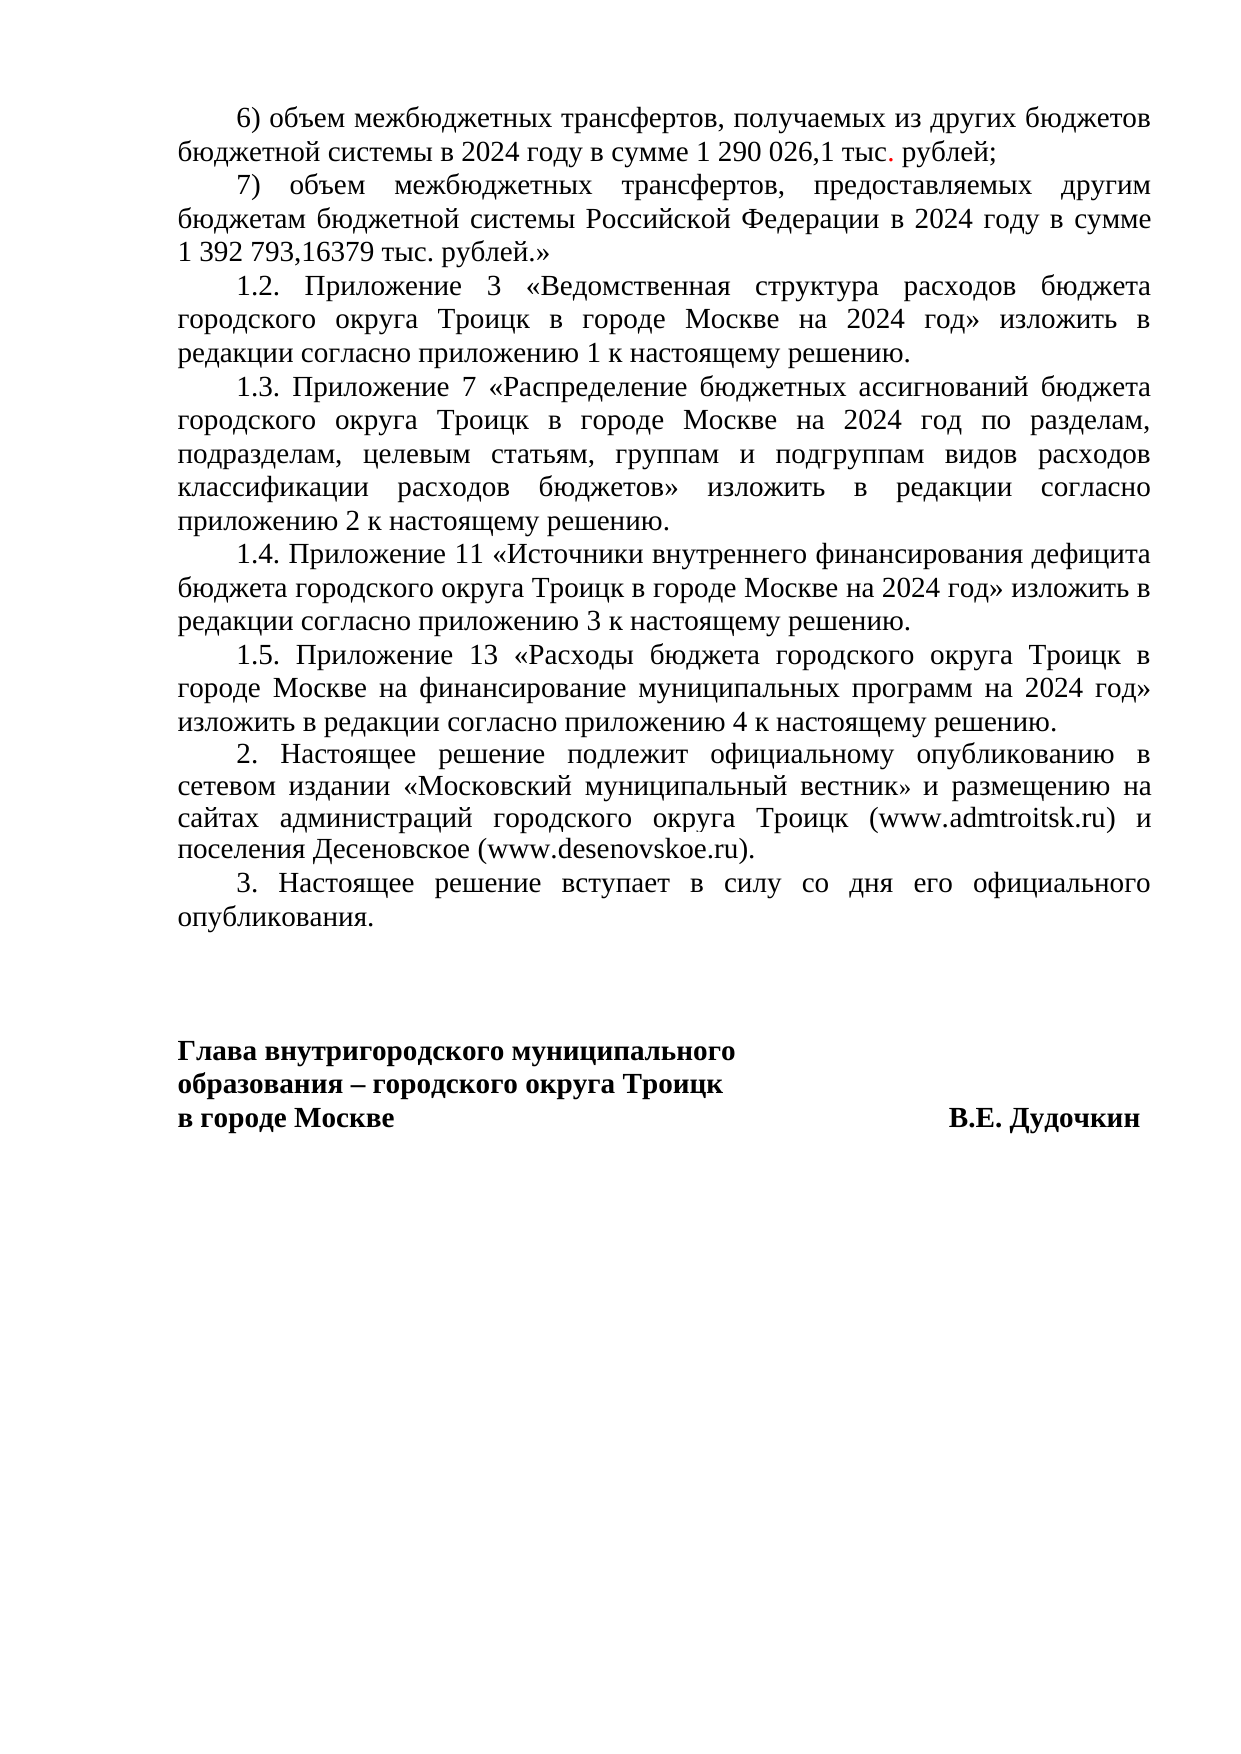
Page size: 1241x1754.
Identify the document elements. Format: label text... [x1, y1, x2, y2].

text 1.5. Приложение 13 «Расходы бюджета городского округа Троицк в городе Москве на финансирование муниципальных программ на 2024 год» изложить в редакции согласно приложению 4 к настоящему решению. [177, 637, 1152, 738]
text 2. Настоящее решение подлежит официальному опубликованию в сетевом издании «Московский муниципальный вестник» и размещению на сайтах администраций городского округа Троицк (www.admtroitsk.ru) и поселения Десеновское (www.desenovskoe.ru). [177, 738, 1152, 865]
text в городе Москве В.Е. Дудочкин [177, 1100, 1152, 1133]
text 3. Настоящее решение вступает в силу со дня его официального опубликования. [177, 865, 1152, 932]
text 6) объем межбюджетных трансфертов, получаемых из других бюджетов бюджетной системы в 2024 году в сумме 1 290 026,1 тыс. рублей; [177, 100, 1152, 167]
text Глава внутригородского муниципального [177, 1033, 1152, 1066]
text 7) объем межбюджетных трансфертов, предоставляемых другим бюджетам бюджетной системы Российской Федерации в 2024 году в сумме 1 392 793,16379 тыс. рублей.» [177, 167, 1152, 268]
text 1.2. Приложение 3 «Ведомственная структура расходов бюджета городского округа Троицк в городе Москве на 2024 год» изложить в редакции согласно приложению 1 к настоящему решению. [177, 268, 1152, 369]
text 1.3. Приложение 7 «Распределение бюджетных ассигнований бюджета городского округа Троицк в городе Москве на 2024 год по разделам, подразделам, целевым статьям, группам и подгруппам видов расходов классификации расходов бюджетов» изложить в редакции согласно приложению 2 к настоящему решению. [177, 369, 1152, 536]
text образования – городского округа Троицк [177, 1066, 1152, 1100]
text 1.4. Приложение 11 «Источники внутреннего финансирования дефицита бюджета городского округа Троицк в городе Москве на 2024 год» изложить в редакции согласно приложению 3 к настоящему решению. [177, 536, 1152, 637]
